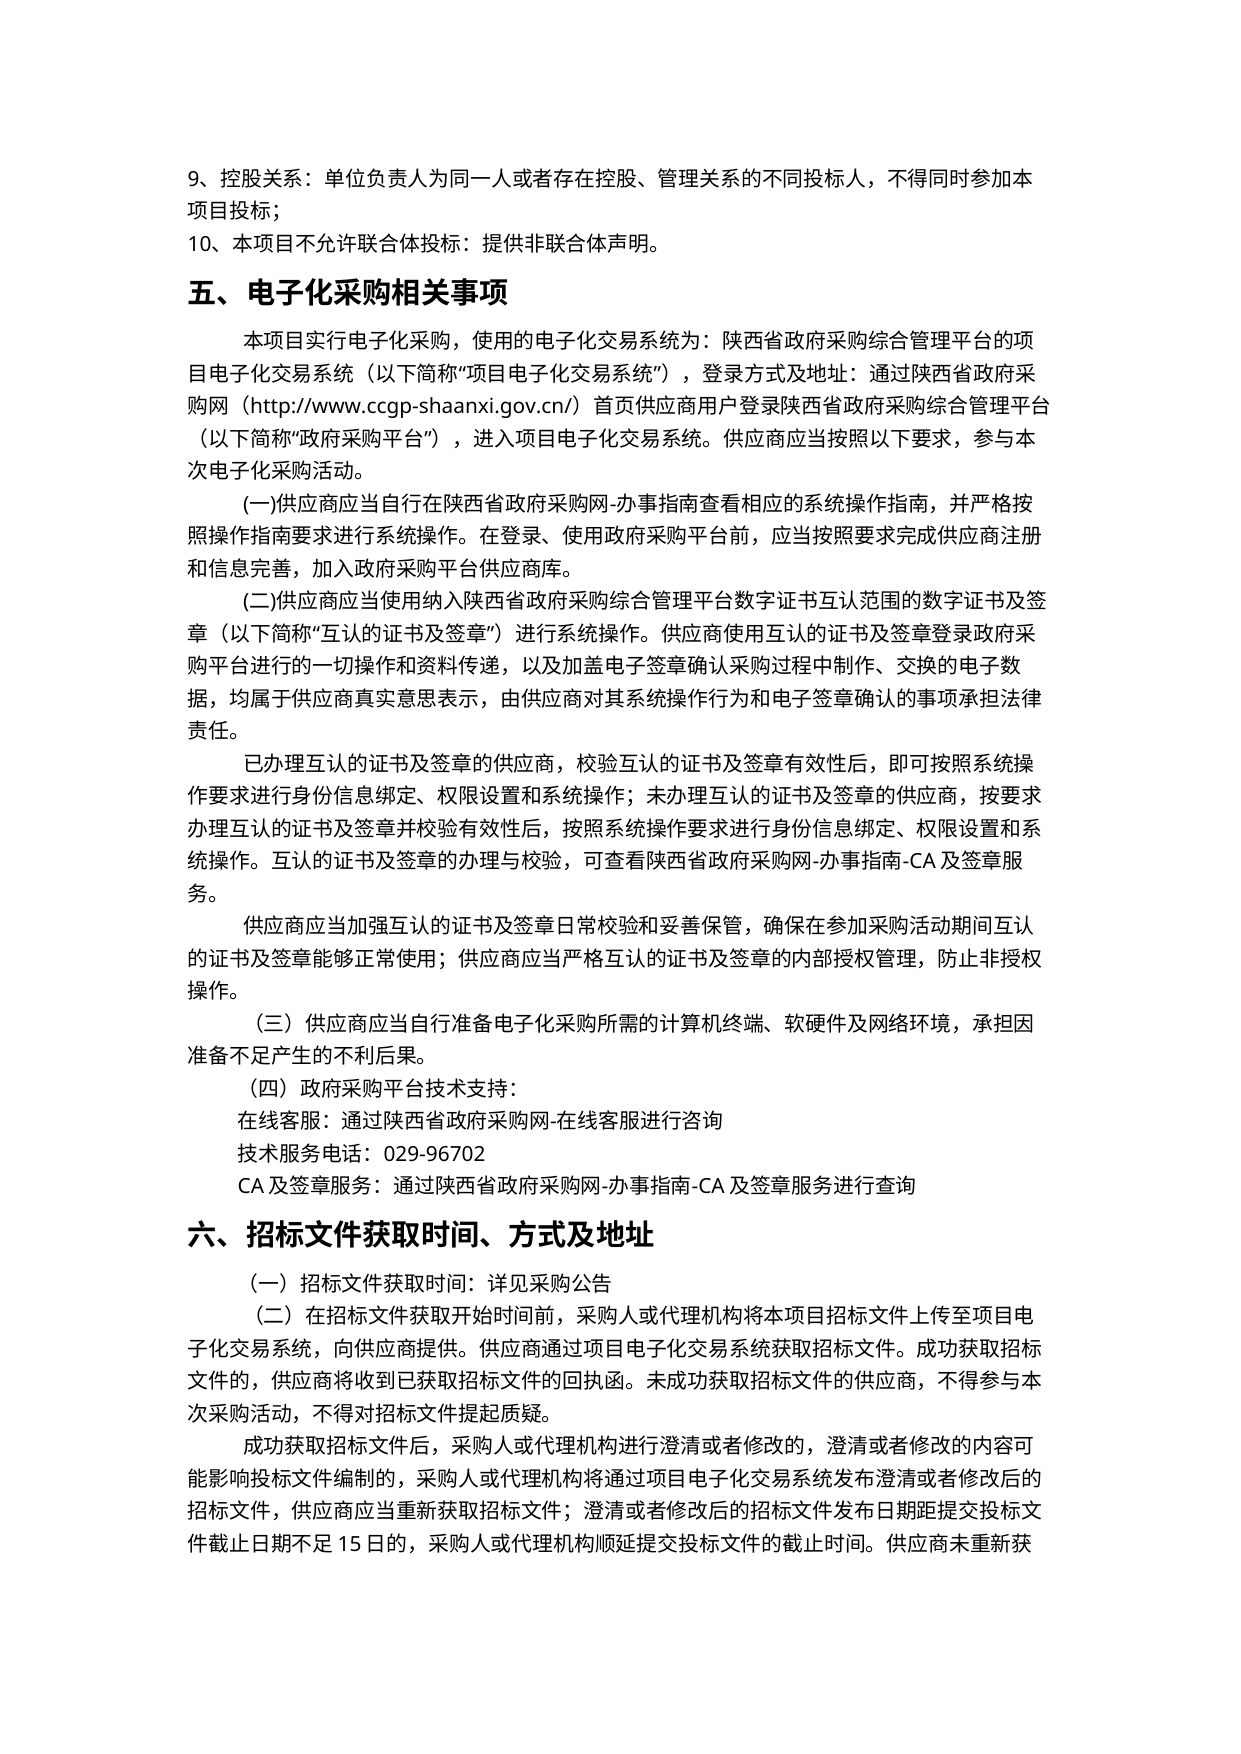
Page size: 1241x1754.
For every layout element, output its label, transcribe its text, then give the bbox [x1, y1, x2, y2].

text 五、电子化采购相关事项 [187, 259, 1053, 324]
text 已办理互认的证书及签章的供应商，校验互认的证书及签章有效性后，即可按照系统操作要求进行身份信息绑定、权限设置和系统操作；未办理互认的证书及签章的供应商，按要求办理互认的证书及签章并校验有效性后，按照系统操作要求进行身份信息绑定、权限设置和系统操作。互认的证书及签章的办理与校验，可查看陕西省政府采购网-办事指南-CA及签章服务。 [187, 747, 1053, 909]
text （三）供应商应当自行准备电子化采购所需的计算机终端、软硬件及网络环境，承担因准备不足产生的不利后果。 [187, 1007, 1053, 1072]
text 在线客服：通过陕西省政府采购网-在线客服进行咨询 [187, 1104, 1053, 1137]
text CA及签章服务：通过陕西省政府采购网-办事指南-CA及签章服务进行查询 [187, 1169, 1053, 1202]
text 10、本项目不允许联合体投标：提供非联合体声明。 [187, 227, 1053, 259]
text 本项目实行电子化采购，使用的电子化交易系统为：陕西省政府采购综合管理平台的项目电子化交易系统（以下简称“项目电子化交易系统”），登录方式及地址：通过陕西省政府采购网（http://www.ccgp-shaanxi.gov.cn/）首页供应商用户登录陕西省政府采购综合管理平台（以下简称“政府采购平台”），进入项目电子化交易系统。供应商应当按照以下要求，参与本次电子化采购活动。 [187, 324, 1053, 487]
text 技术服务电话：029-96702 [187, 1137, 1053, 1169]
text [187, 1429, 1053, 1559]
text (二)供应商应当使用纳入陕西省政府采购综合管理平台数字证书互认范围的数字证书及签章（以下简称“互认的证书及签章”）进行系统操作。供应商使用互认的证书及签章登录政府采购平台进行的一切操作和资料传递，以及加盖电子签章确认采购过程中制作、交换的电子数据，均属于供应商真实意思表示，由供应商对其系统操作行为和电子签章确认的事项承担法律责任。 [187, 584, 1053, 747]
text 9、控股关系：单位负责人为同一人或者存在控股、管理关系的不同投标人，不得同时参加本项目投标； [187, 162, 1053, 227]
text （一）招标文件获取时间：详见采购公告 [187, 1267, 1053, 1299]
text (一)供应商应当自行在陕西省政府采购网-办事指南查看相应的系统操作指南，并严格按照操作指南要求进行系统操作。在登录、使用政府采购平台前，应当按照要求完成供应商注册和信息完善，加入政府采购平台供应商库。 [187, 487, 1053, 584]
text （四）政府采购平台技术支持： [187, 1072, 1053, 1104]
text 六、招标文件获取时间、方式及地址 [187, 1202, 1053, 1267]
text （二）在招标文件获取开始时间前，采购人或代理机构将本项目招标文件上传至项目电子化交易系统，向供应商提供。供应商通过项目电子化交易系统获取招标文件。成功获取招标文件的，供应商将收到已获取招标文件的回执函。未成功获取招标文件的供应商，不得参与本次采购活动，不得对招标文件提起质疑。 [187, 1299, 1053, 1429]
text 供应商应当加强互认的证书及签章日常校验和妥善保管，确保在参加采购活动期间互认的证书及签章能够正常使用；供应商应当严格互认的证书及签章的内部授权管理，防止非授权操作。 [187, 909, 1053, 1007]
